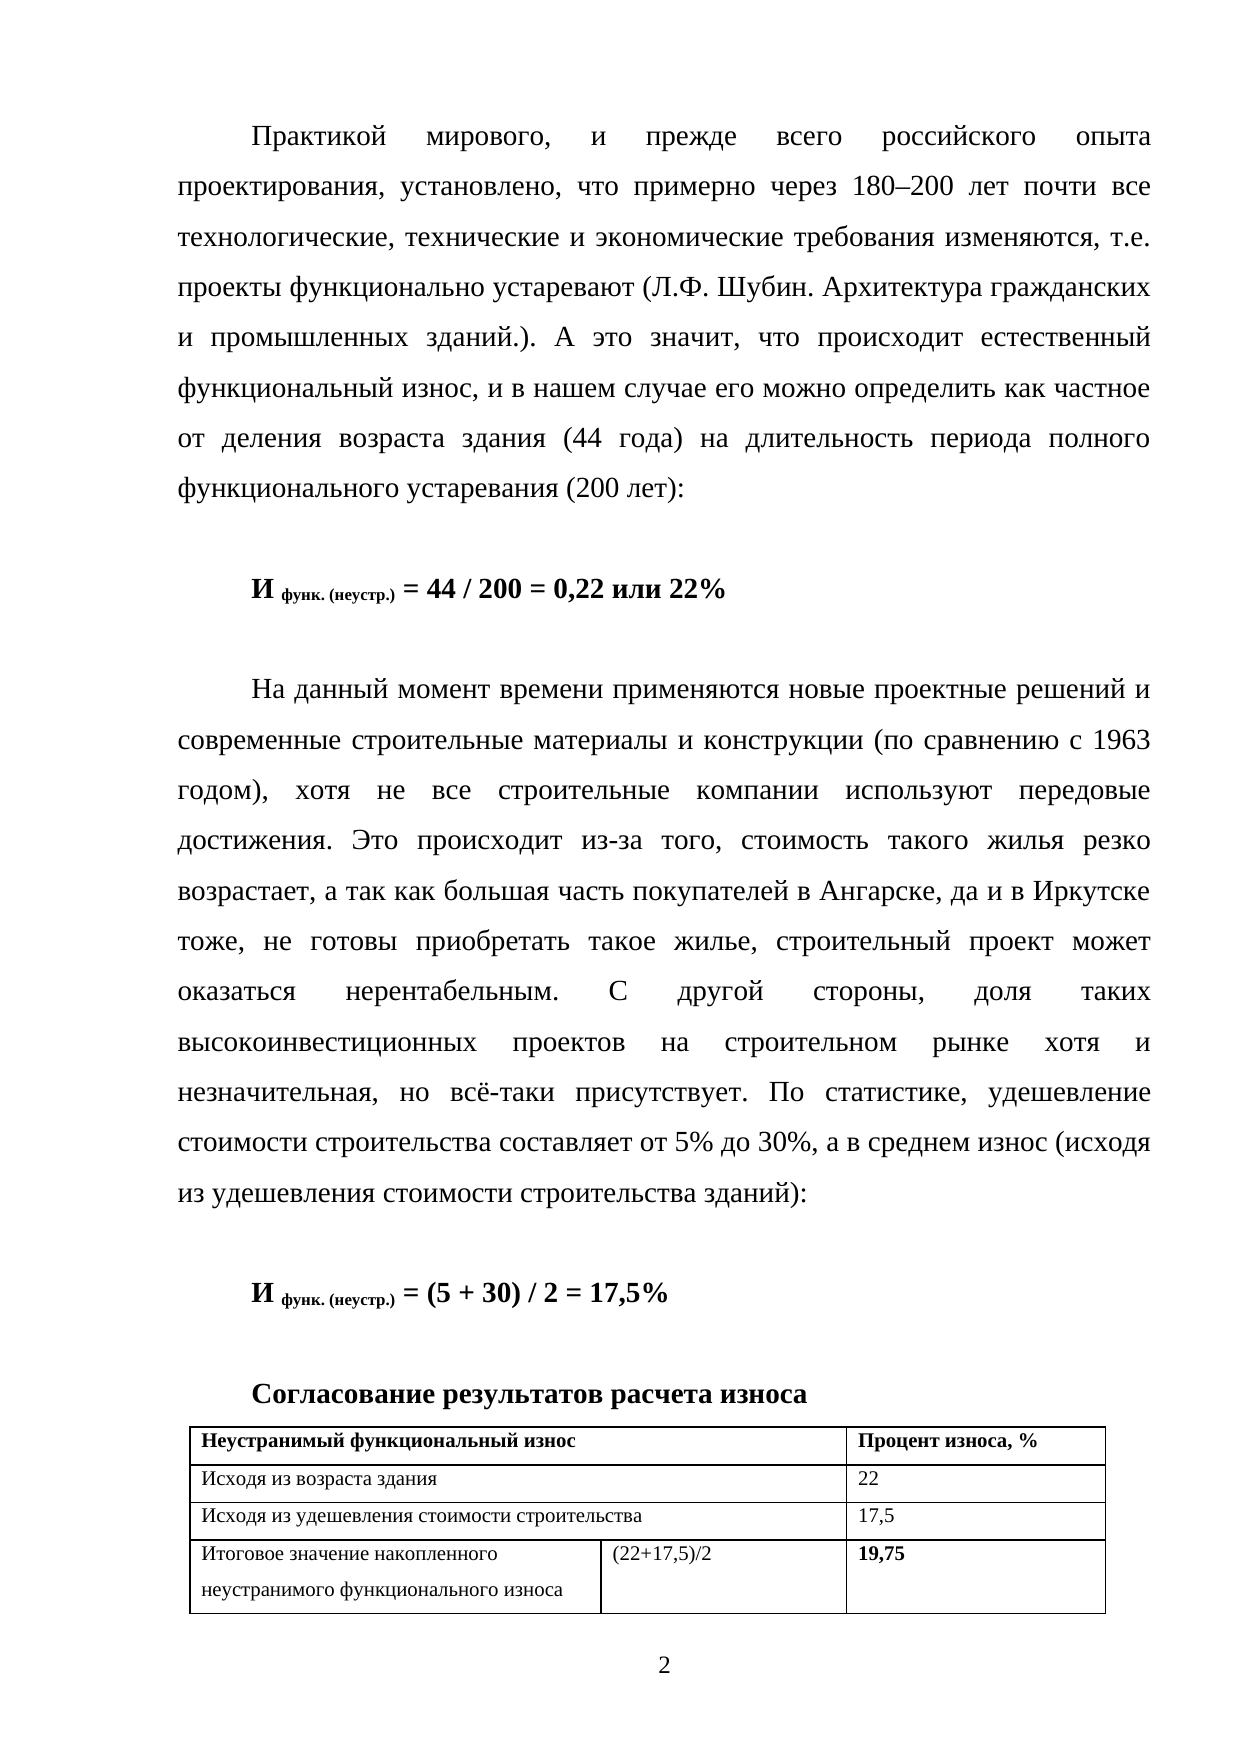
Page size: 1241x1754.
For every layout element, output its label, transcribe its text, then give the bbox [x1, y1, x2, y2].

table_cell Исходя из возраста здания [191, 1466, 846, 1501]
table_header Неустранимый функциональный износ [191, 1428, 846, 1464]
text И функ. (неустр.) = 44 / 200 = 0,22 или 22% [177, 571, 1152, 604]
table_cell Итоговое значение накопленного неустранимого функционального износа [191, 1541, 600, 1613]
table_cell 17,5 [847, 1503, 1105, 1539]
table_cell 19,75 [847, 1541, 1105, 1613]
table_cell (22+17,5)/2 [602, 1541, 846, 1613]
table_cell Исходя из удешевления стоимости строительства [191, 1503, 846, 1539]
text На данный момент времени применяются новые проектные решений и современные строительные материалы и конструкции (по сравнению с 1963 годом), хотя не все строительные компании используют передовые достижения. Это происходит из-за того, стоимость такого жилья резко возрастает, а так как большая часть покупателей в Ангарске, да и в Иркутске тоже, не готовы приобретать такое жилье, строительный проект может оказаться нерентабельным. С другой стороны, доля таких высокоинвестиционных проектов на строительном рынке хотя и незначительная, но всё-таки присутствует. По статистике, удешевление стоимости строительства составляет от 5% до 30%, а в среднем износ (исходя из удешевления стоимости строительства зданий): [177, 672, 1152, 1208]
text Согласование результатов расчета износа [177, 1376, 1152, 1409]
table_header Процент износа, % [847, 1428, 1105, 1464]
text И функ. (неустр.) = (5 + 30) / 2 = 17,5% [177, 1275, 1152, 1309]
text Практикой мирового, и прежде всего российского опыта проектирования, установлено, что примерно через 180–200 лет почти все технологические, технические и экономические требования изменяются, т.е. проекты функционально устаревают (Л.Ф. Шубин. Архитектура гражданских и промышленных зданий.). А это значит, что происходит естественный функциональный износ, и в нашем случае его можно определить как частное от деления возраста здания (44 года) на длительность периода полного функционального устаревания (200 лет): [177, 118, 1152, 504]
table_cell 22 [847, 1466, 1105, 1501]
